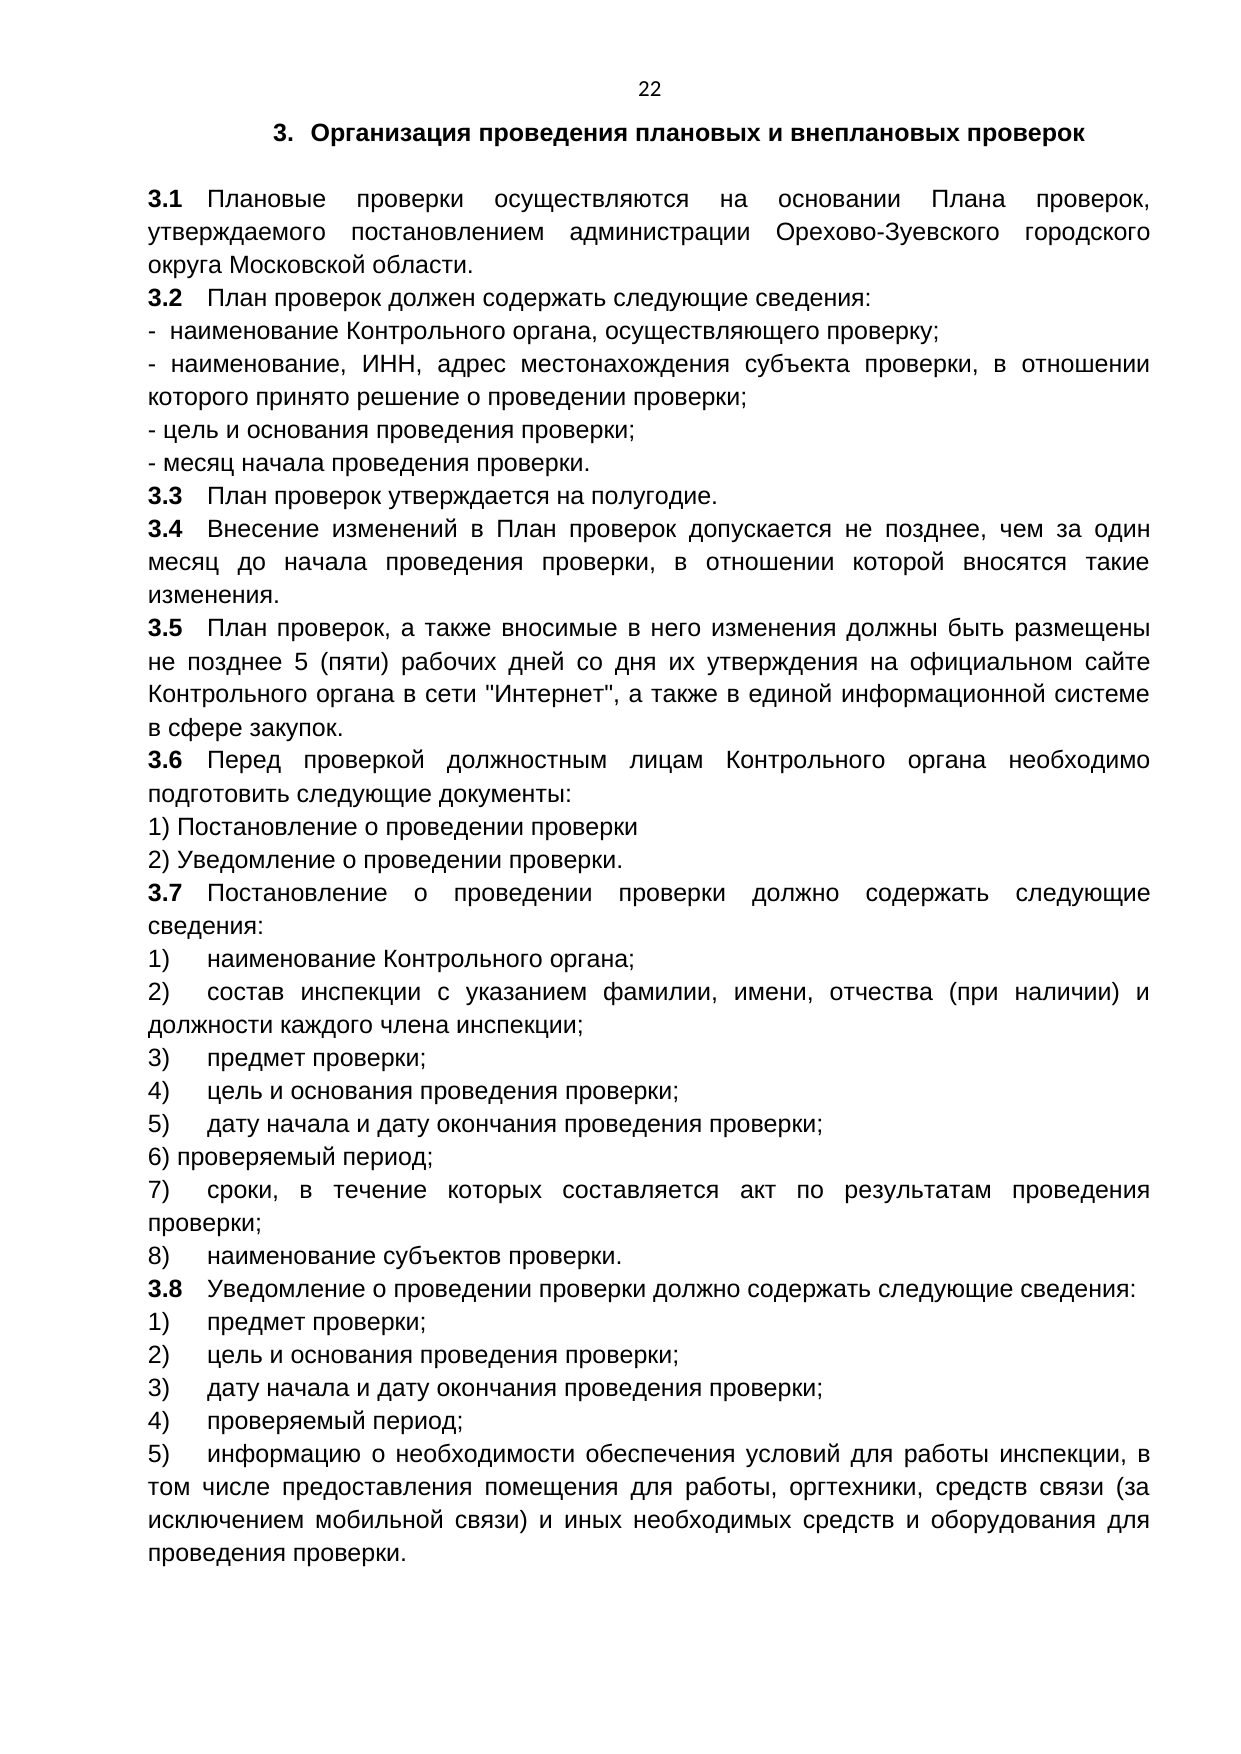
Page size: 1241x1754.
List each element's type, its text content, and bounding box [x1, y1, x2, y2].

text - наименование, ИНН, адрес местонахождения субъекта проверки, в отношении которого принято решение о проведении проверки; [148, 349, 1152, 411]
text - наименование Контрольного органа, осуществляющего проверку; [148, 316, 1152, 345]
text 3.4 Внесение изменений в План проверок допускается не позднее, чем за один месяц до начала проведения проверки, в отношении которой вносятся такие изменения. [148, 514, 1152, 609]
text - месяц начала проведения проверки. [148, 448, 1152, 477]
text 1) наименование Контрольного органа; [148, 944, 1152, 972]
text 2) Уведомление о проведении проверки. [148, 844, 1152, 873]
text 5) дату начала и дату окончания проведения проверки; [148, 1109, 1152, 1137]
text 3.5 План проверок, а также вносимые в него изменения должны быть размещены не позднее 5 (пяти) рабочих дней со дня их утверждения на официальном сайте Контрольного органа в сети "Интернет", а также в единой информационной системе в сфере закупок. [148, 613, 1152, 741]
text - цель и основания проведения проверки; [148, 415, 1152, 444]
text 8) наименование субъектов проверки. [148, 1241, 1152, 1269]
text 3.1 Плановые проверки осуществляются на основании Плана проверок, утверждаемого постановлением администрации Орехово-Зуевского городского округа Московской области. [148, 184, 1152, 279]
text 3.6 Перед проверкой должностным лицам Контрольного органа необходимо подготовить следующие документы: [148, 746, 1152, 807]
text 4) проверяемый период; [148, 1406, 1152, 1435]
text 6) проверяемый период; [148, 1142, 1152, 1171]
text 3.8 Уведомление о проведении проверки должно содержать следующие сведения: [148, 1274, 1152, 1303]
text 3.2 План проверок должен содержать следующие сведения: [148, 283, 1152, 312]
text 3) дату начала и дату окончания проведения проверки; [148, 1373, 1152, 1402]
text 3) предмет проверки; [148, 1043, 1152, 1071]
text 4) цель и основания проведения проверки; [148, 1076, 1152, 1104]
text 1) предмет проверки; [148, 1307, 1152, 1336]
list Организация проведения плановых и внеплановых проверок [207, 118, 1152, 147]
text 2) состав инспекции с указанием фамилии, имени, отчества (при наличии) и должности каждого члена инспекции; [148, 977, 1152, 1038]
text 7) сроки, в течение которых составляется акт по результатам проведения проверки; [148, 1175, 1152, 1237]
text 2) цель и основания проведения проверки; [148, 1340, 1152, 1369]
text 3.7 Постановление о проведении проверки должно содержать следующие сведения: [148, 878, 1152, 939]
text 5) информацию о необходимости обеспечения условий для работы инспекции, в том числе предоставления помещения для работы, оргтехники, средств связи (за исключением мобильной связи) и иных необходимых средств и оборудования для проведения проверки. [148, 1439, 1152, 1567]
text 3.3 План проверок утверждается на полугодие. [148, 481, 1152, 510]
text 1) Постановление о проведении проверки [148, 812, 1152, 840]
